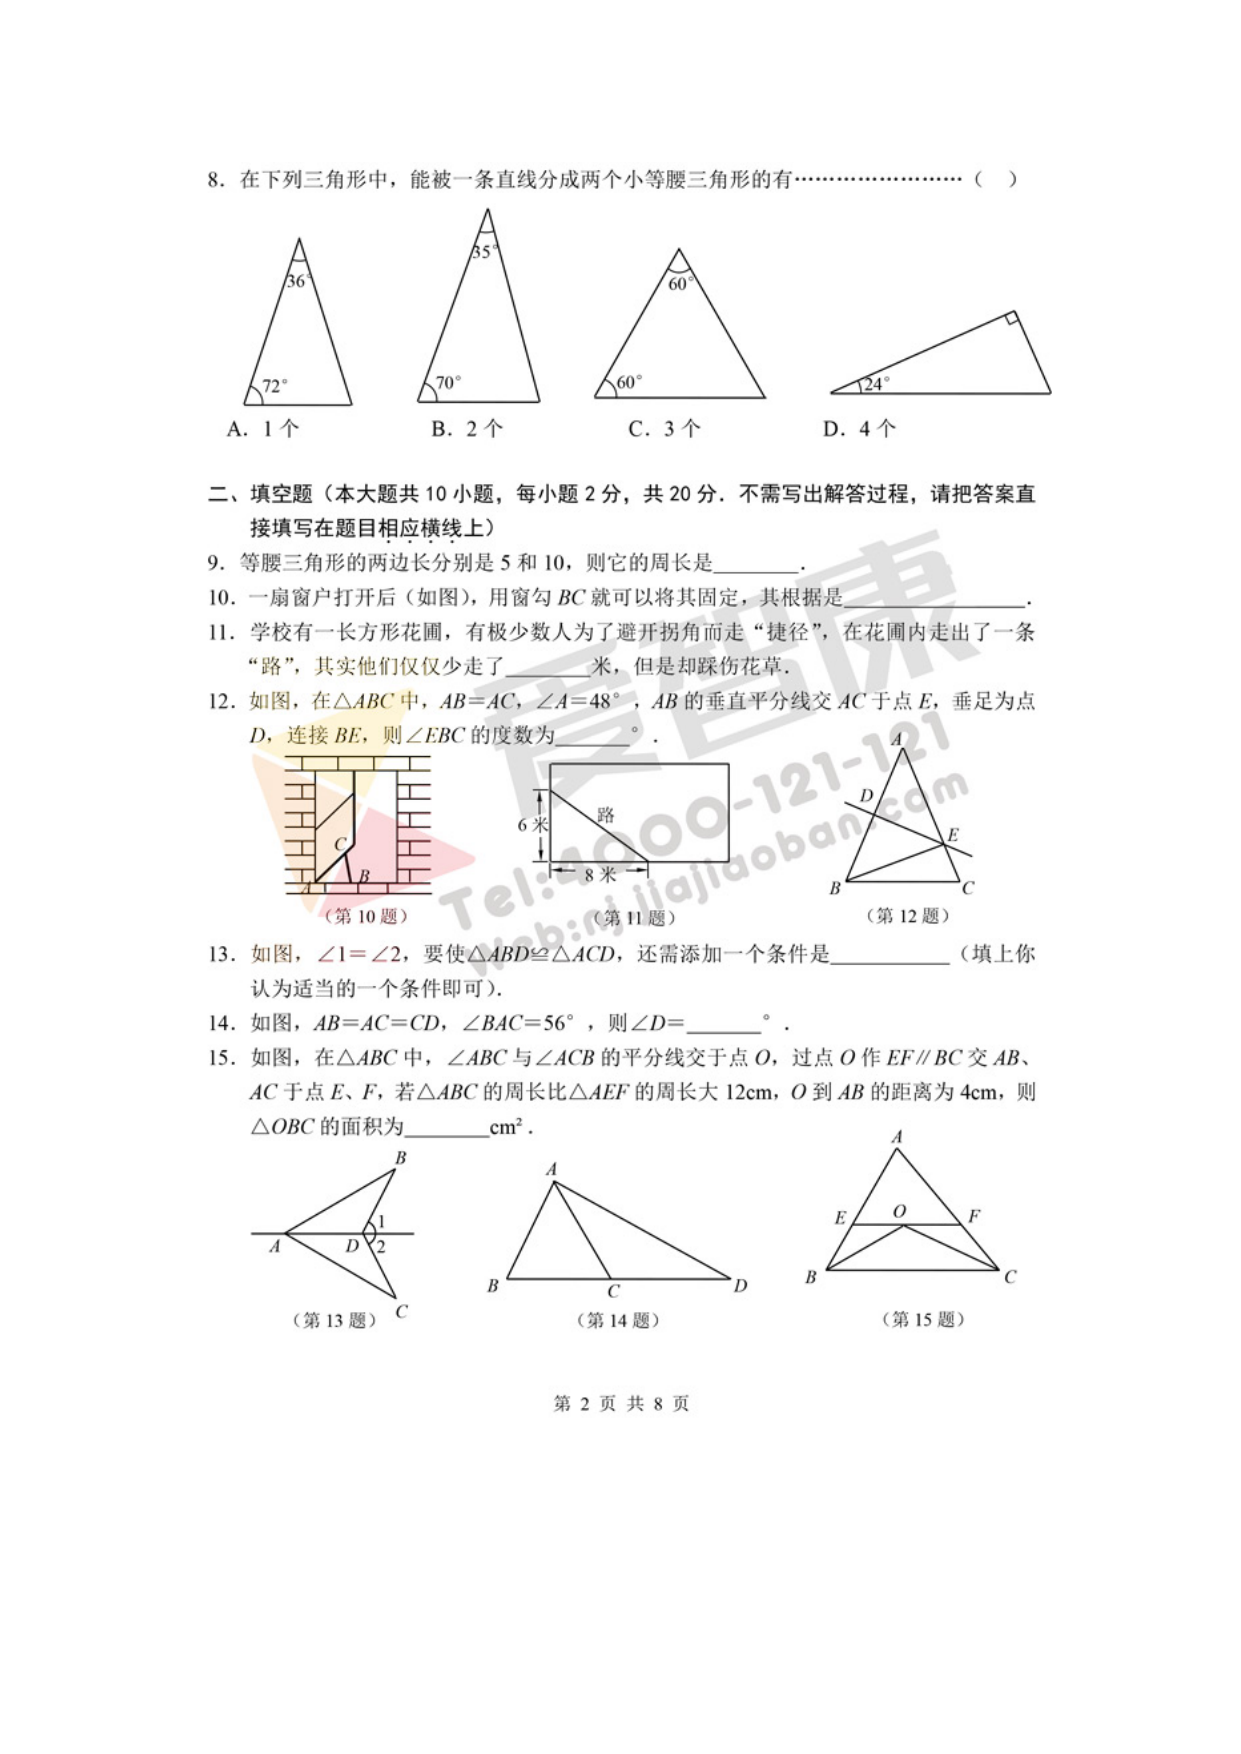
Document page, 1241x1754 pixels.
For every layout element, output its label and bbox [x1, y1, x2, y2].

picture [187, 162, 1052, 1419]
